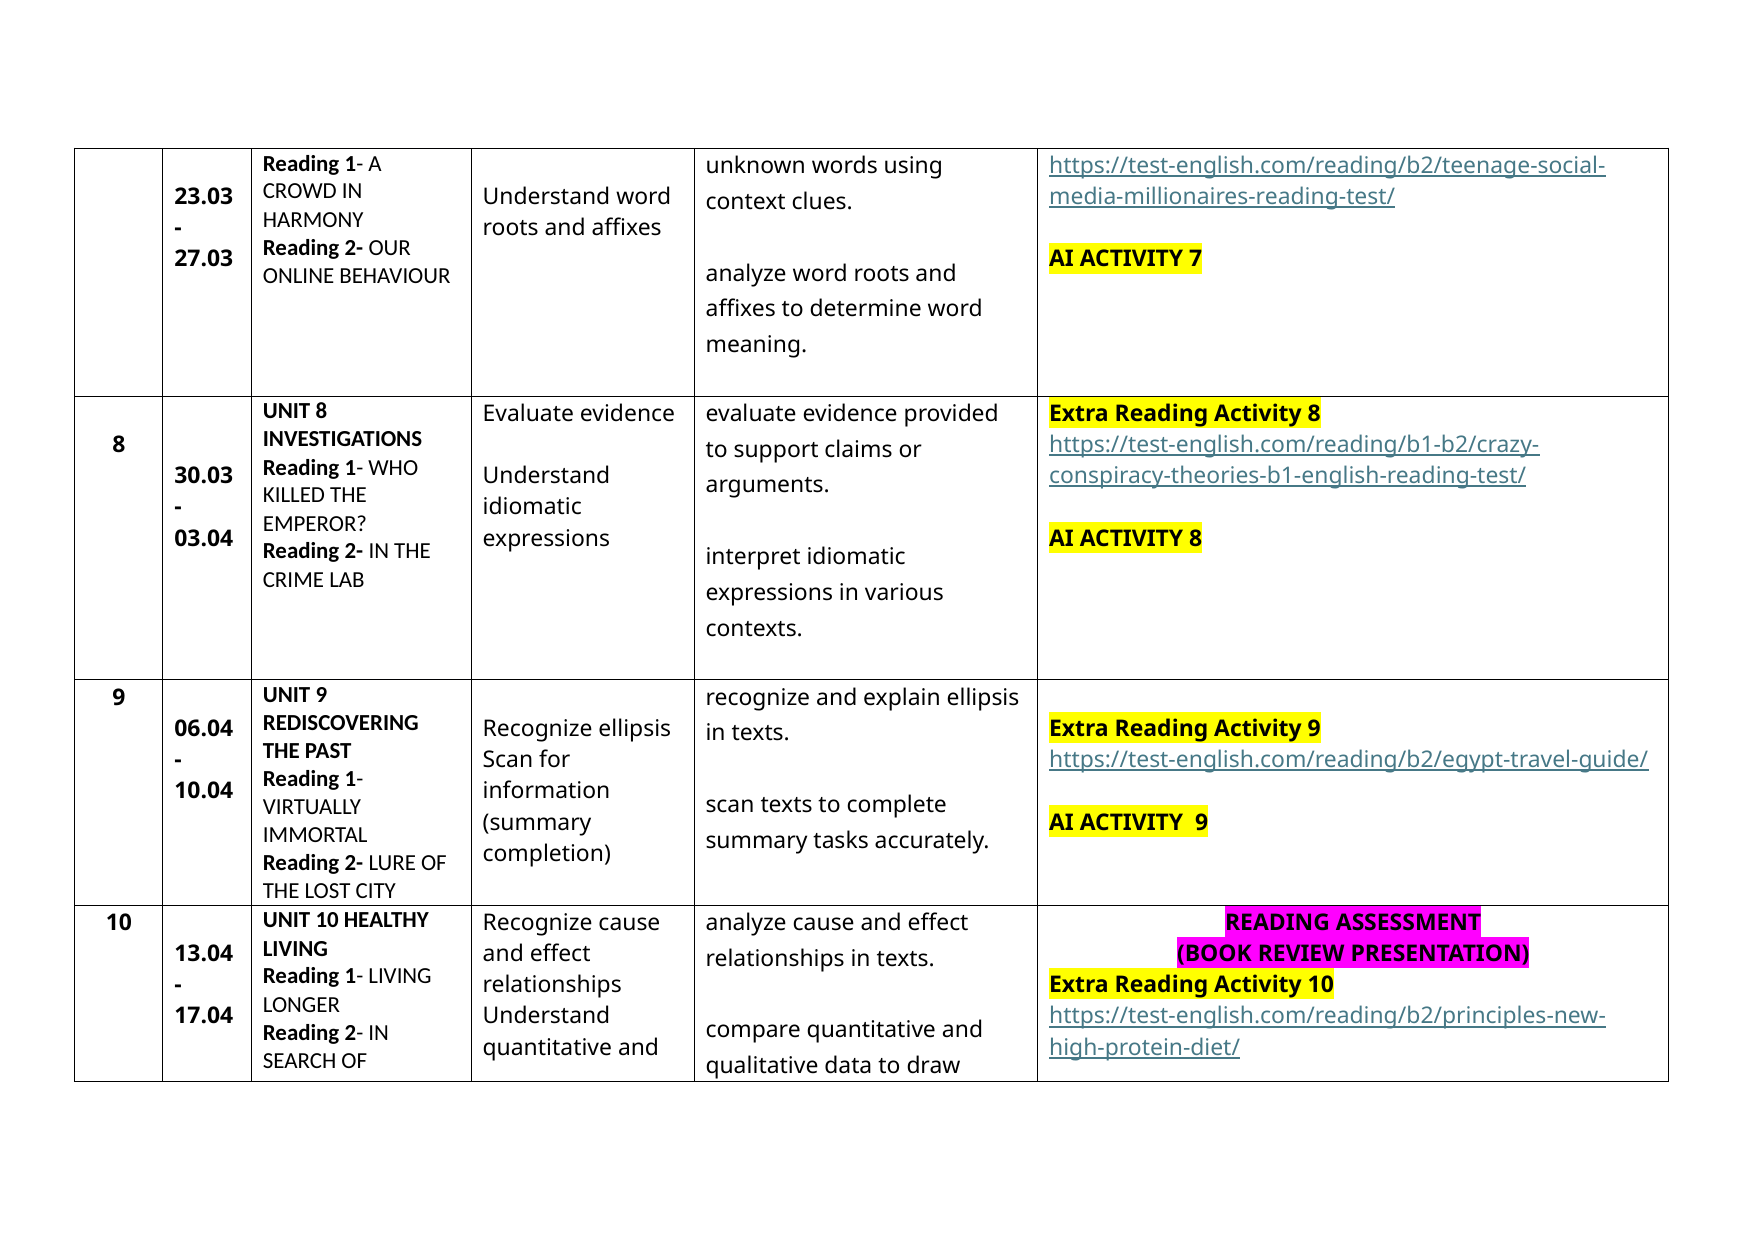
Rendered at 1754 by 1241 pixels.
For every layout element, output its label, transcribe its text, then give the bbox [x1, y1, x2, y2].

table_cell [252, 906, 471, 1081]
table_cell 30.03-03.04 [163, 397, 251, 679]
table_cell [1038, 149, 1668, 396]
table_cell 23.03-27.03 [163, 149, 251, 396]
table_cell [472, 149, 694, 396]
table_cell 06.04-10.04 [163, 680, 251, 904]
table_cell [1038, 906, 1668, 1081]
table_cell 9 [75, 680, 162, 904]
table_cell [695, 906, 1037, 1081]
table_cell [472, 906, 694, 1081]
table_cell 8 [75, 397, 162, 679]
table_cell recognize and explain ellipsis in texts. scan texts to complete summary tasks accurately. [695, 680, 1037, 904]
table_cell 10 [75, 906, 162, 1081]
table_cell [695, 149, 1037, 396]
table_cell UNIT 8 INVESTIGATIONS Reading 1- WHO KILLED THE EMPEROR? Reading 2- IN THE CRIME LAB [252, 397, 471, 679]
table_cell Recognize ellipsis Scan for information (summary completion) [472, 680, 694, 904]
table_cell 13.04-17.04 [163, 906, 251, 1081]
table_cell Evaluate evidence Understand idiomatic expressions [472, 397, 694, 679]
table_cell evaluate evidence provided to support claims or arguments. interpret idiomatic expressions in various contexts. [695, 397, 1037, 679]
table_cell Extra Reading Activity 8 https://test-english.com/reading/b1-b2/crazy-conspiracy-theories-b1-english-reading-test/ AI ACTIVITY 8 [1038, 397, 1668, 679]
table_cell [252, 149, 471, 396]
table_cell UNIT 9 REDISCOVERING THE PAST Reading 1- VIRTUALLY IMMORTAL Reading 2- LURE OF THE LOST CITY [252, 680, 471, 904]
table_cell Extra Reading Activity 9 https://test-english.com/reading/b2/egypt-travel-guide/ AI ACTIVITY 9 [1038, 680, 1668, 904]
table_cell 7 [75, 149, 162, 396]
